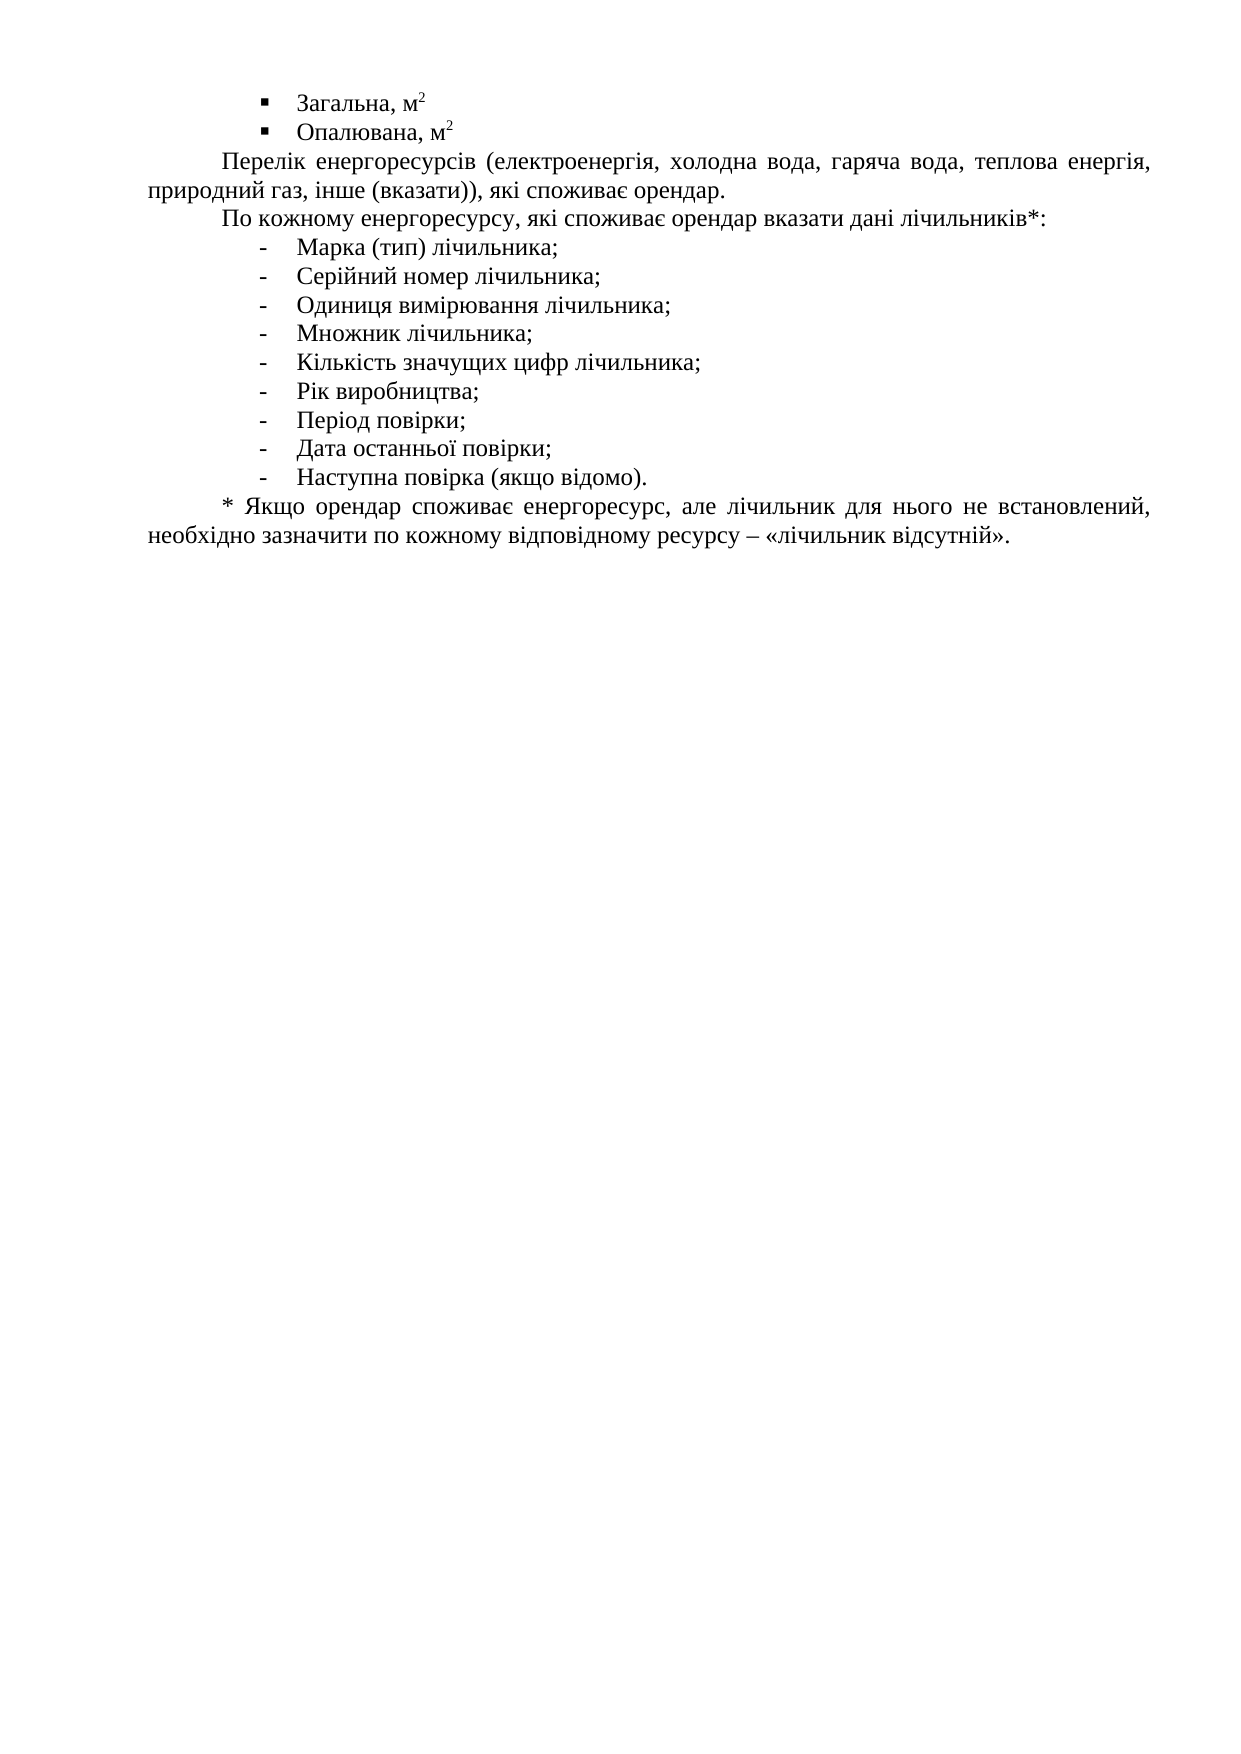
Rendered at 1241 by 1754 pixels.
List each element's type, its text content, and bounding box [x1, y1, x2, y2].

list Серійний номер лічильника; [259, 261, 1152, 290]
list Рік виробництва; [259, 376, 1152, 405]
list Марка (тип) лічильника; [259, 232, 1152, 261]
list Множник лічильника; [259, 318, 1152, 347]
list Наступна повірка (якщо відомо). [259, 462, 1152, 491]
list Кількість значущих цифр лічильника; [259, 347, 1152, 376]
list Дата останньої повірки; [259, 433, 1152, 462]
list Період повірки; [259, 405, 1152, 433]
text * Якщо орендар споживає енергоресурс, але лічильник для нього не встановлений, необхідно зазначити по кожному відповідному ресурсу – «лічильник відсутній». [148, 491, 1152, 548]
list Одиниця вимірювання лічильника; [259, 290, 1152, 318]
text Перелік енергоресурсів (електроенергія, холодна вода, гаряча вода, теплова енергія, природний газ, інше (вказати)), які споживає орендар. [148, 146, 1152, 203]
text По кожному енергоресурсу, які споживає орендар вказати дані лічильників*: [148, 203, 1152, 232]
list Загальна, м2 [259, 88, 1152, 117]
list Опалювана, м2 [259, 117, 1152, 146]
